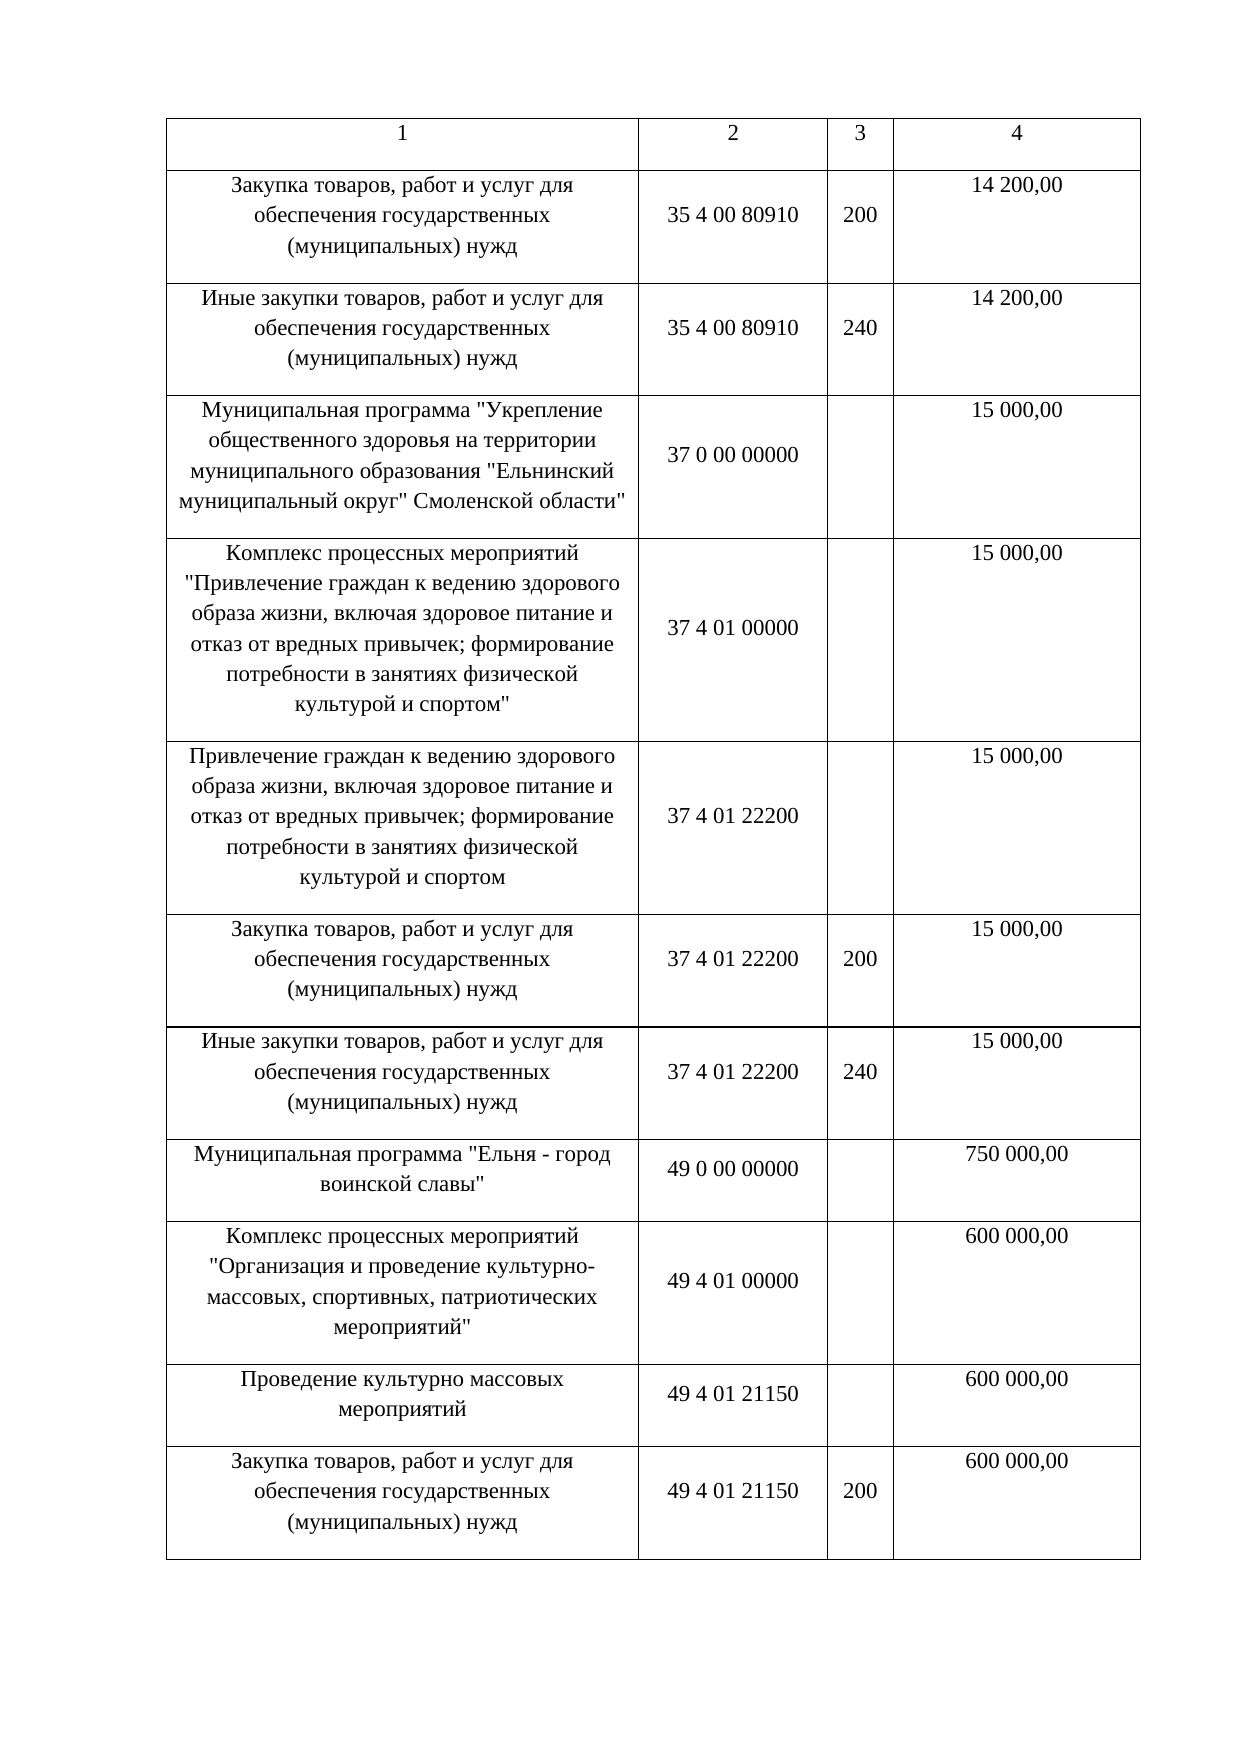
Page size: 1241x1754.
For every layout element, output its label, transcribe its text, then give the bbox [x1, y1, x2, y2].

table_cell 240 [828, 1028, 893, 1139]
table_cell 200 [828, 171, 893, 283]
table_cell [828, 1365, 893, 1446]
table_cell Комплекс процессных мероприятий "Привлечение граждан к ведению здорового образа жизни, включая здоровое питание и отказ от вредных привычек; формирование потребности в занятиях физической культурой и спортом" [167, 539, 638, 741]
table_header 2 [639, 119, 827, 170]
table_cell 37 4 01 00000 [639, 539, 827, 741]
table_cell [828, 1140, 893, 1221]
table_cell 600 000,00 [894, 1447, 1140, 1559]
table_cell Закупка товаров, работ и услуг для обеспечения государственных (муниципальных) нужд [167, 1447, 638, 1559]
table_cell Закупка товаров, работ и услуг для обеспечения государственных (муниципальных) нужд [167, 915, 638, 1026]
table_cell 35 4 00 80910 [639, 284, 827, 395]
table_cell Закупка товаров, работ и услуг для обеспечения государственных (муниципальных) нужд [167, 171, 638, 283]
table_cell 200 [828, 1447, 893, 1559]
table_cell 49 4 01 21150 [639, 1365, 827, 1446]
table_cell 14 200,00 [894, 284, 1140, 395]
table_cell 15 000,00 [894, 1028, 1140, 1139]
table_cell Иные закупки товаров, работ и услуг для обеспечения государственных (муниципальных) нужд [167, 1028, 638, 1139]
table_cell [828, 539, 893, 741]
table_cell 49 4 01 00000 [639, 1222, 827, 1364]
table_cell 240 [828, 284, 893, 395]
table_cell [828, 742, 893, 914]
table_cell 14 200,00 [894, 171, 1140, 283]
table_cell 600 000,00 [894, 1222, 1140, 1364]
table_header 1 [167, 119, 638, 170]
table_cell 37 0 00 00000 [639, 396, 827, 538]
table_cell [828, 1222, 893, 1364]
table_cell [828, 396, 893, 538]
table_cell 15 000,00 [894, 742, 1140, 914]
table_cell 200 [828, 915, 893, 1026]
table_cell 600 000,00 [894, 1365, 1140, 1446]
table_cell Муниципальная программа "Укрепление общественного здоровья на территории муниципального образования "Ельнинский муниципальный округ" Смоленской области" [167, 396, 638, 538]
table_cell 37 4 01 22200 [639, 742, 827, 914]
table_cell 37 4 01 22200 [639, 1028, 827, 1139]
table_cell 49 4 01 21150 [639, 1447, 827, 1559]
table_cell 15 000,00 [894, 539, 1140, 741]
table_cell Проведение культурно массовых мероприятий [167, 1365, 638, 1446]
table_cell 37 4 01 22200 [639, 915, 827, 1026]
table_cell 750 000,00 [894, 1140, 1140, 1221]
table_cell Муниципальная программа "Ельня - город воинской славы" [167, 1140, 638, 1221]
table_cell 35 4 00 80910 [639, 171, 827, 283]
table_header 3 [828, 119, 893, 170]
table_cell 15 000,00 [894, 396, 1140, 538]
table_cell 49 0 00 00000 [639, 1140, 827, 1221]
table_header 4 [894, 119, 1140, 170]
table_cell 15 000,00 [894, 915, 1140, 1026]
table_cell Привлечение граждан к ведению здорового образа жизни, включая здоровое питание и отказ от вредных привычек; формирование потребности в занятиях физической культурой и спортом [167, 742, 638, 914]
table_cell Комплекс процессных мероприятий "Организация и проведение культурно-массовых, спортивных, патриотических мероприятий" [167, 1222, 638, 1364]
table_cell Иные закупки товаров, работ и услуг для обеспечения государственных (муниципальных) нужд [167, 284, 638, 395]
